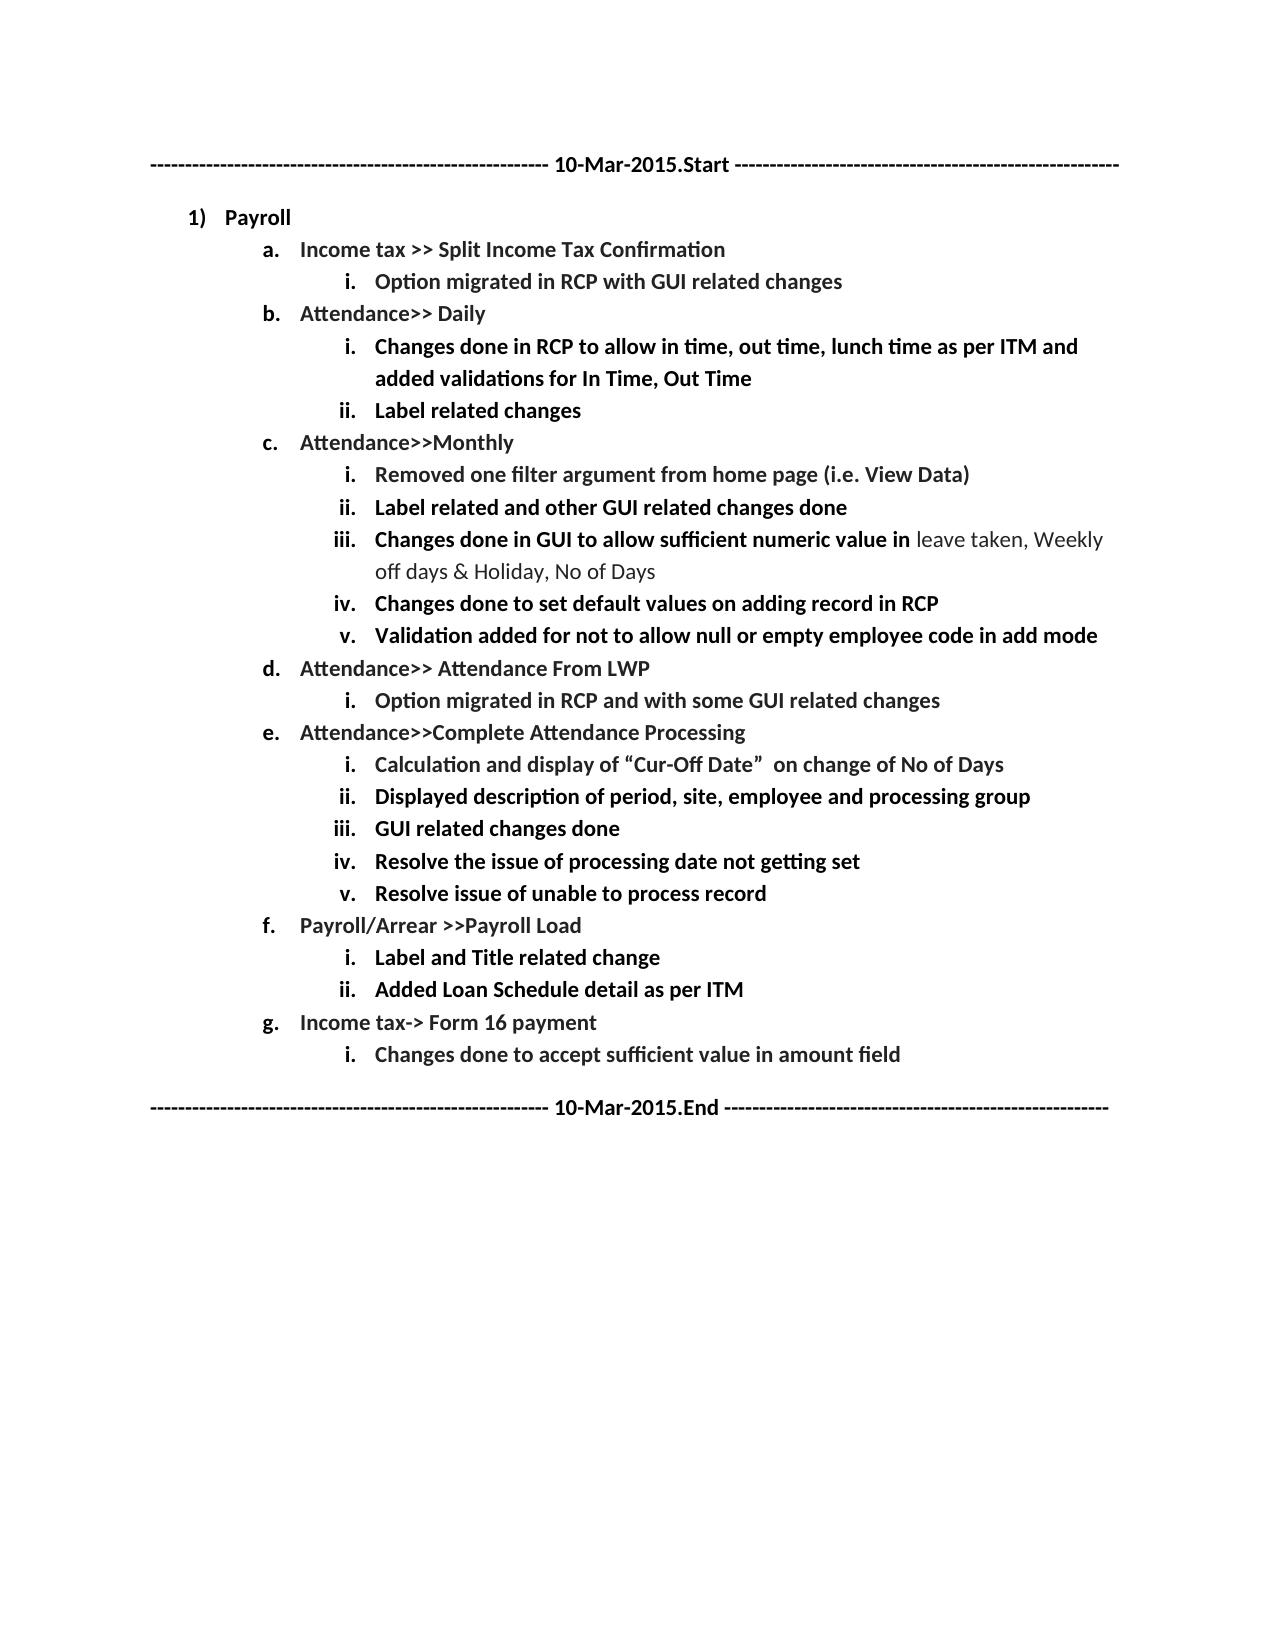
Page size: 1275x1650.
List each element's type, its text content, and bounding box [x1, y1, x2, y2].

list Changes done in GUI to allow sufficient numeric value in leave taken, Weekly off days & Holiday, No of Days [356, 525, 1125, 585]
list Attendance>> Daily [262, 299, 1125, 328]
list Income tax >> Split Income Tax Confirmation [262, 235, 1125, 263]
list Calculation and display of “Cur-Off Date” on change of No of Days [356, 750, 1125, 778]
list Changes done to set default values on adding record in RCP [356, 589, 1125, 617]
list Removed one filter argument from home page (i.e. View Data) [356, 461, 1125, 488]
list Resolve issue of unable to process record [356, 879, 1125, 907]
list Income tax-> Form 16 payment [262, 1008, 1125, 1036]
list Added Loan Schedule detail as per ITM [356, 976, 1125, 1003]
text --------------------------------------------------------- 10-Mar-2015.End ------------------------------------------------------- [150, 1093, 1125, 1121]
list Attendance>>Monthly [262, 428, 1125, 456]
list Changes done in RCP to allow in time, out time, lunch time as per ITM and added validations for In Time, Out Time [356, 332, 1125, 392]
list Attendance>> Attendance From LWP [262, 654, 1125, 682]
list Option migrated in RCP and with some GUI related changes [356, 686, 1125, 714]
list Changes done to accept sufficient value in amount field [356, 1040, 1125, 1068]
list Label and Title related change [356, 943, 1125, 971]
list Resolve the issue of processing date not getting set [356, 847, 1125, 875]
list GUI related changes done [356, 814, 1125, 843]
list Option migrated in RCP with GUI related changes [356, 267, 1125, 295]
list Validation added for not to allow null or empty employee code in add mode [356, 621, 1125, 649]
list Label related changes [356, 396, 1125, 424]
list Payroll/Arrear >>Payroll Load [262, 911, 1125, 939]
text --------------------------------------------------------- 10-Mar-2015.Start ------------------------------------------------------- [150, 150, 1125, 178]
list Label related and other GUI related changes done [356, 493, 1125, 521]
list Attendance>>Complete Attendance Processing [262, 718, 1125, 746]
list Displayed description of period, site, employee and processing group [356, 782, 1125, 810]
list Payroll [187, 203, 1125, 231]
